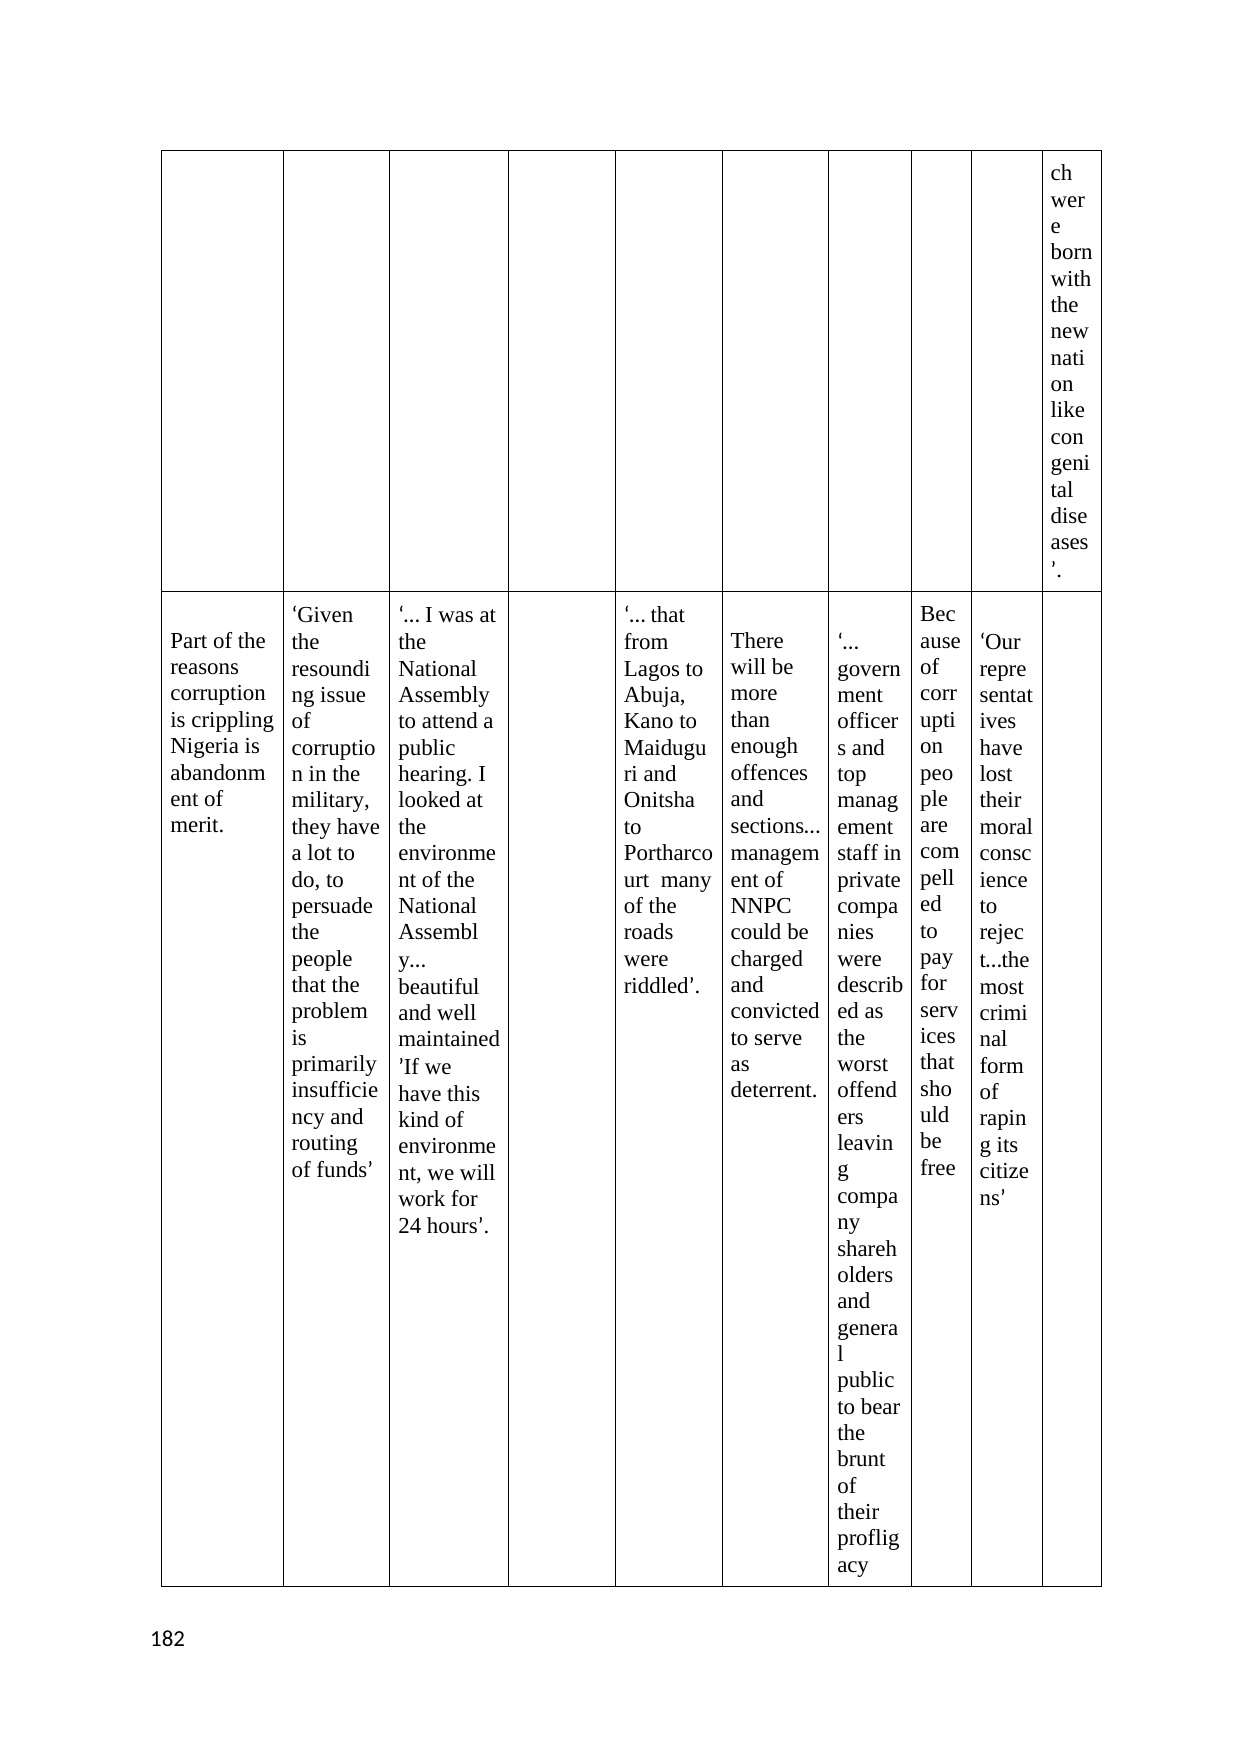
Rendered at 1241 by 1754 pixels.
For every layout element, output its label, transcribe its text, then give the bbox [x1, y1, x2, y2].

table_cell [616, 151, 722, 591]
table_cell ‘Our representatives have lost their moral conscience to reject…the most criminal form of raping its citizens’ [972, 592, 1042, 1586]
table_cell [509, 151, 615, 591]
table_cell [1043, 151, 1101, 591]
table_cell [284, 151, 389, 591]
table_cell Because of corruption people are compelled to pay for services that should be free [912, 592, 971, 1586]
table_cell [162, 151, 283, 591]
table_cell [390, 151, 508, 591]
table_cell ‘… that from Lagos to Abuja, Kano to Maiduguri and Onitsha to Portharcourt many of the roads were riddled’. [616, 592, 722, 1586]
table_cell ‘… I was at the National Assembly to attend a public hearing. I looked at the environment of the National Assembly… beautiful and well maintained ’If we have this kind of environment, we will work for 24 hours’. [390, 592, 508, 1586]
table_cell ‘Given the resounding issue of corruption in the military, they have a lot to do, to persuade the people that the problem is primarily insufficiency and routing of funds’ [284, 592, 389, 1586]
table_cell ‘… government officers and top management staff in private companies were described as the worst offenders leaving company shareholders and general public to bear the brunt of their profligacy [829, 592, 911, 1586]
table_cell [972, 151, 1042, 591]
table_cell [723, 151, 828, 591]
table_cell [509, 592, 615, 1586]
table_cell [1043, 592, 1101, 1586]
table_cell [829, 151, 911, 591]
table_cell There will be more than enough offences and sections… management of NNPC could be charged and convicted to serve as deterrent. [723, 592, 828, 1586]
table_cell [912, 151, 971, 591]
table_cell Part of the reasons corruption is crippling Nigeria is abandonment of merit. [162, 592, 283, 1586]
